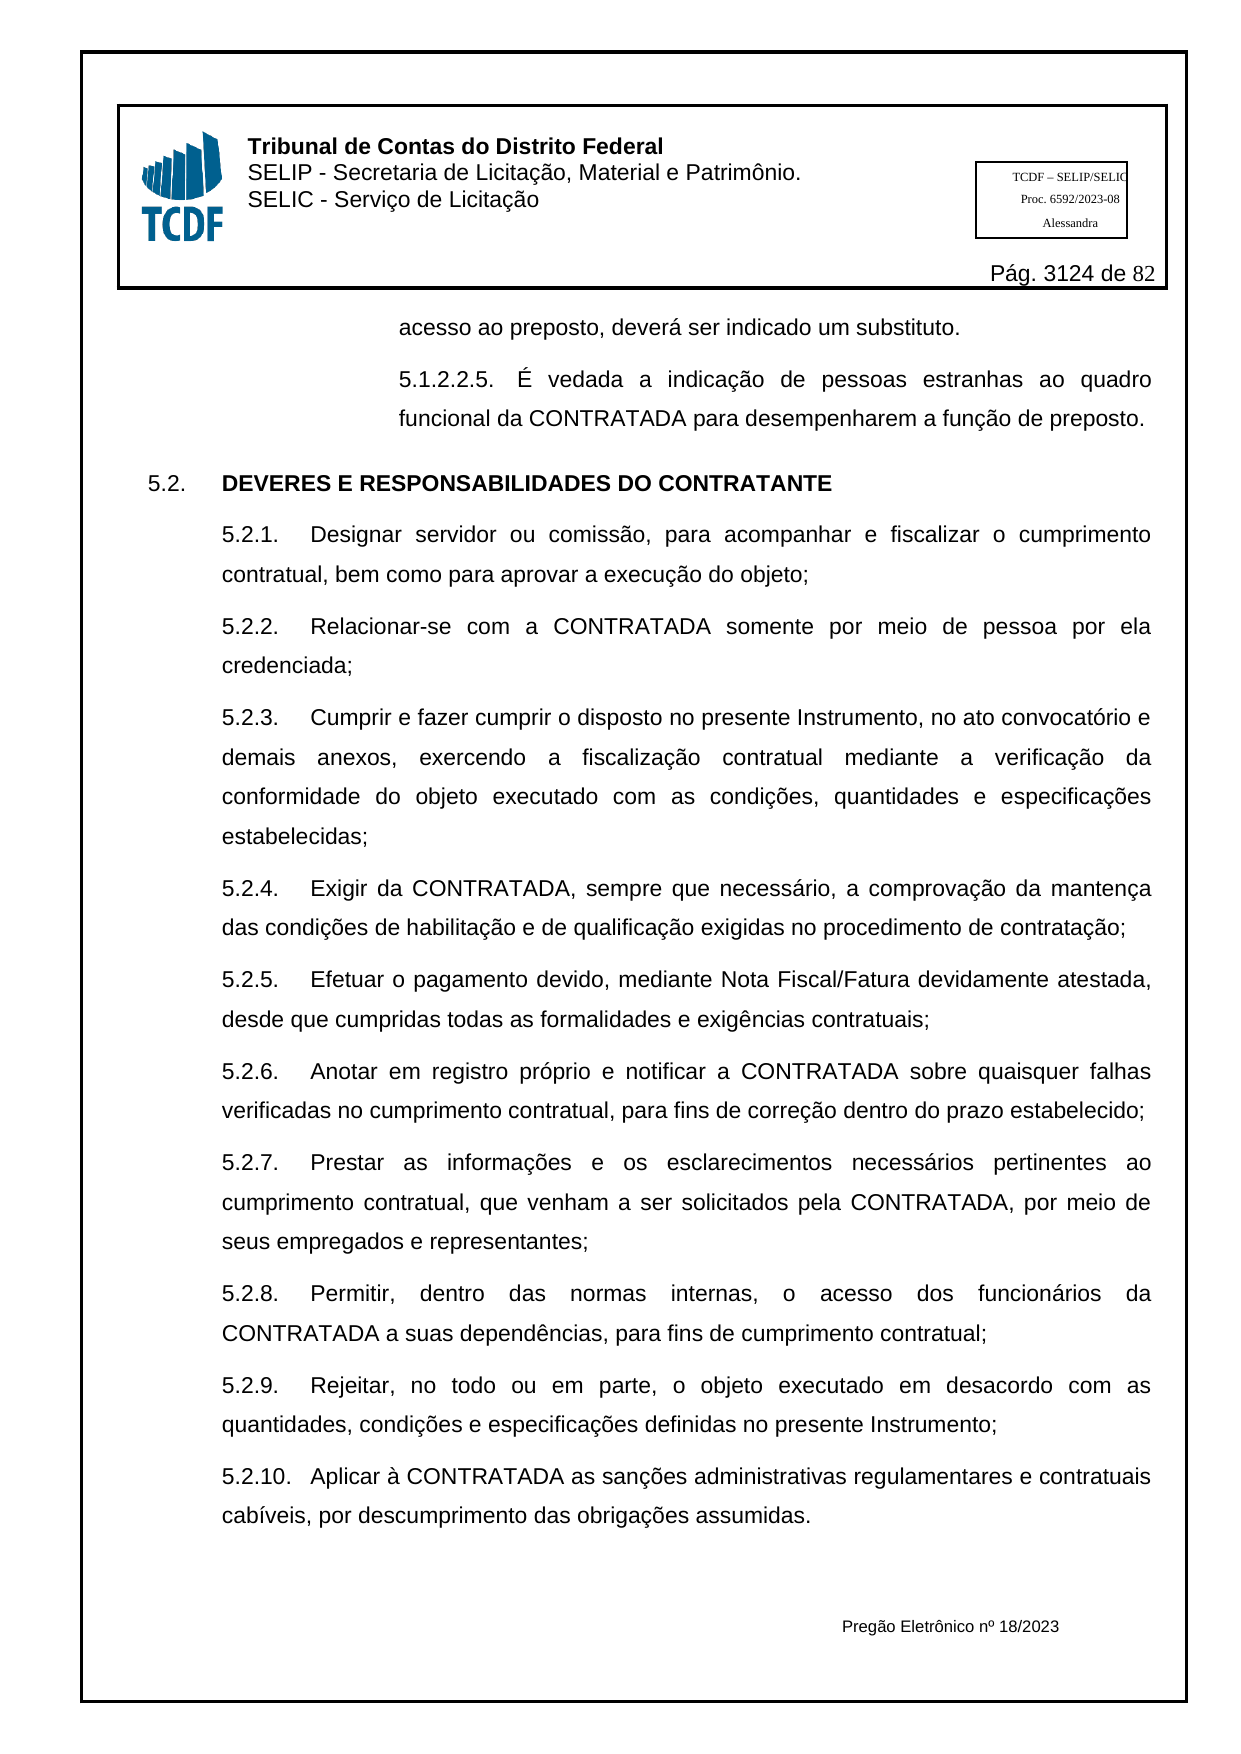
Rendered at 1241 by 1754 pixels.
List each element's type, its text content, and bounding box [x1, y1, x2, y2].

list DEVERES E RESPONSABILIDADES DO CONTRATANTE [148, 469, 1152, 496]
list Prestar as informações e os esclarecimentos necessários pertinentes ao cumprimento contratual, que venham a ser solicitados pela CONTRATADA, por meio de seus empregados e representantes; [222, 1149, 1152, 1254]
list Efetuar o pagamento devido, mediante Nota Fiscal/Fatura devidamente atestada, desde que cumpridas todas as formalidades e exigências contratuais; [222, 966, 1152, 1032]
text 5.1.2.2.4. Para evitar que o CONTRATANTE fique eventualmente sem acesso ao preposto, deverá ser indicado um substituto. [399, 313, 1152, 340]
list Rejeitar, no todo ou em parte, o objeto executado em desacordo com as quantidades, condições e especificações definidas no presente Instrumento; [222, 1372, 1152, 1437]
picture [127, 129, 237, 244]
list Designar servidor ou comissão, para acompanhar e fiscalizar o cumprimento contratual, bem como para aprovar a execução do objeto; [222, 521, 1152, 587]
list Anotar em registro próprio e notificar a CONTRATADA sobre quaisquer falhas verificadas no cumprimento contratual, para fins de correção dentro do prazo estabelecido; [222, 1058, 1152, 1123]
list Cumprir e fazer cumprir o disposto no presente Instrumento, no ato convocatório e demais anexos, exercendo a fiscalização contratual mediante a verificação da conformidade do objeto executado com as condições, quantidades e especificações estabelecidas; [222, 704, 1152, 849]
list Exigir da CONTRATADA, sempre que necessário, a comprovação da mantença das condições de habilitação e de qualificação exigidas no procedimento de contratação; [222, 875, 1152, 941]
list Relacionar-se com a CONTRATADA somente por meio de pessoa por ela credenciada; [222, 613, 1152, 679]
text 5.1.2.2.5. É vedada a indicação de pessoas estranhas ao quadro funcional da CONTRATADA para desempenharem a função de preposto. [399, 366, 1152, 431]
list Permitir, dentro das normas internas, o acesso dos funcionários da CONTRATADA a suas dependências, para fins de cumprimento contratual; [222, 1280, 1152, 1346]
list Aplicar à CONTRATADA as sanções administrativas regulamentares e contratuais cabíveis, por descumprimento das obrigações assumidas. [222, 1463, 1152, 1529]
